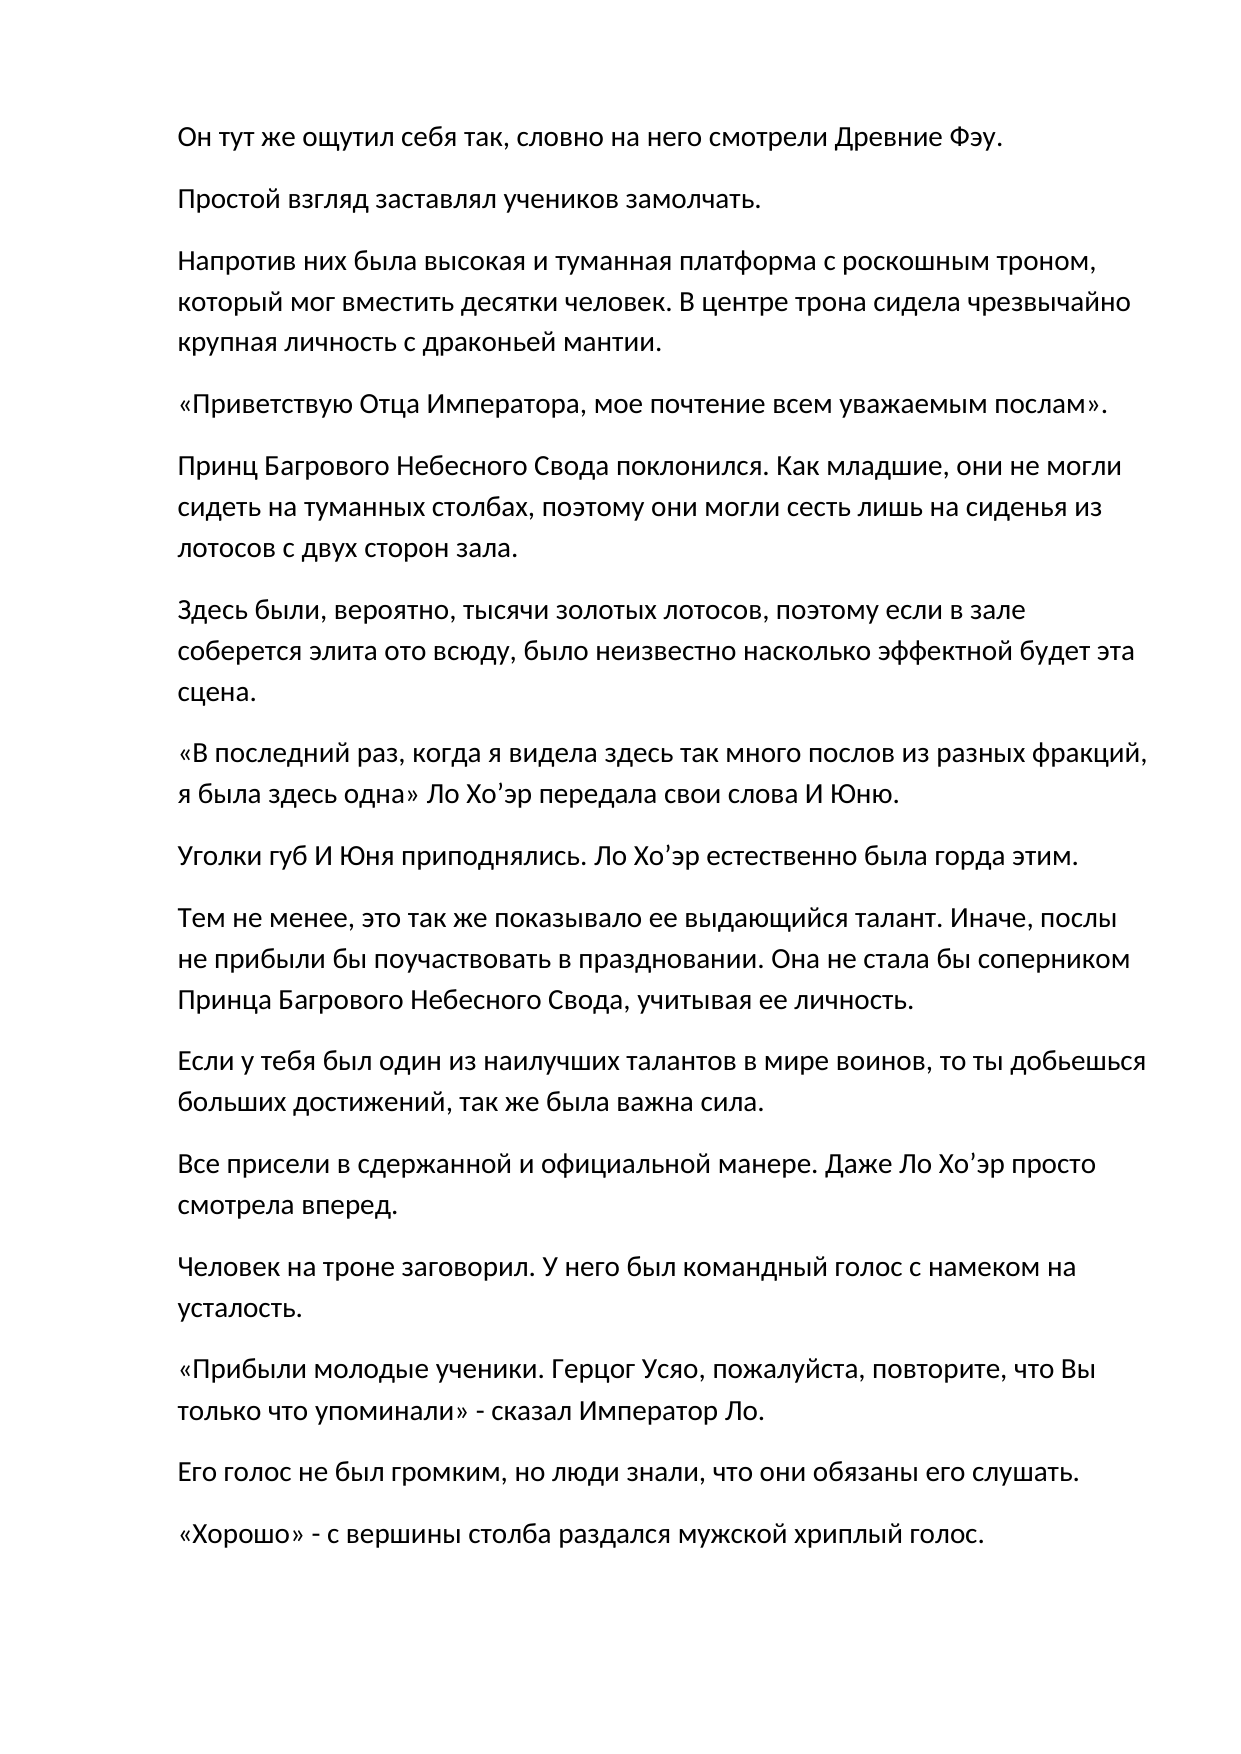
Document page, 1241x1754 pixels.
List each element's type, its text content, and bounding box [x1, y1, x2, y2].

text Его голос не был громким, но люди знали, что они обязаны его слушать. [177, 1453, 1152, 1489]
text Человек на троне заговорил. У него был командный голос с намеком на усталость. [177, 1248, 1152, 1324]
text Тем не менее, это так же показывало ее выдающийся талант. Иначе, послы не прибыли бы поучаствовать в праздновании. Она не стала бы соперником Принца Багрового Небесного Свода, учитывая ее личность. [177, 899, 1152, 1016]
text «Хорошо» - с вершины столба раздался мужской хриплый голос. [177, 1515, 1152, 1551]
text Если у тебя был один из наилучших талантов в мире воинов, то ты добьешься больших достижений, так же была важна сила. [177, 1042, 1152, 1119]
text Он тут же ощутил себя так, словно на него смотрели Древние Фэу. [177, 118, 1152, 154]
text «Прибыли молодые ученики. Герцог Усяо, пожалуйста, повторите, что Вы только что упоминали» - сказал Император Ло. [177, 1351, 1152, 1427]
text «В последний раз, когда я видела здесь так много послов из разных фракций, я была здесь одна» Ло Хо’эр передала свои слова И Юню. [177, 734, 1152, 811]
text Уголки губ И Юня приподнялись. Ло Хо’эр естественно была горда этим. [177, 837, 1152, 873]
text Здесь были, вероятно, тысячи золотых лотосов, поэтому если в зале соберется элита ото всюду, было неизвестно насколько эффектной будет эта сцена. [177, 591, 1152, 708]
text Простой взгляд заставлял учеников замолчать. [177, 180, 1152, 216]
text Напротив них была высокая и туманная платформа с роскошным троном, который мог вместить десятки человек. В центре трона сидела чрезвычайно крупная личность с драконьей мантии. [177, 242, 1152, 359]
text «Приветствую Отца Императора, мое почтение всем уважаемым послам». [177, 385, 1152, 421]
text Принц Багрового Небесного Свода поклонился. Как младшие, они не могли сидеть на туманных столбах, поэтому они могли сесть лишь на сиденья из лотосов с двух сторон зала. [177, 447, 1152, 564]
text Все присели в сдержанной и официальной манере. Даже Ло Хо’эр просто смотрела вперед. [177, 1145, 1152, 1222]
